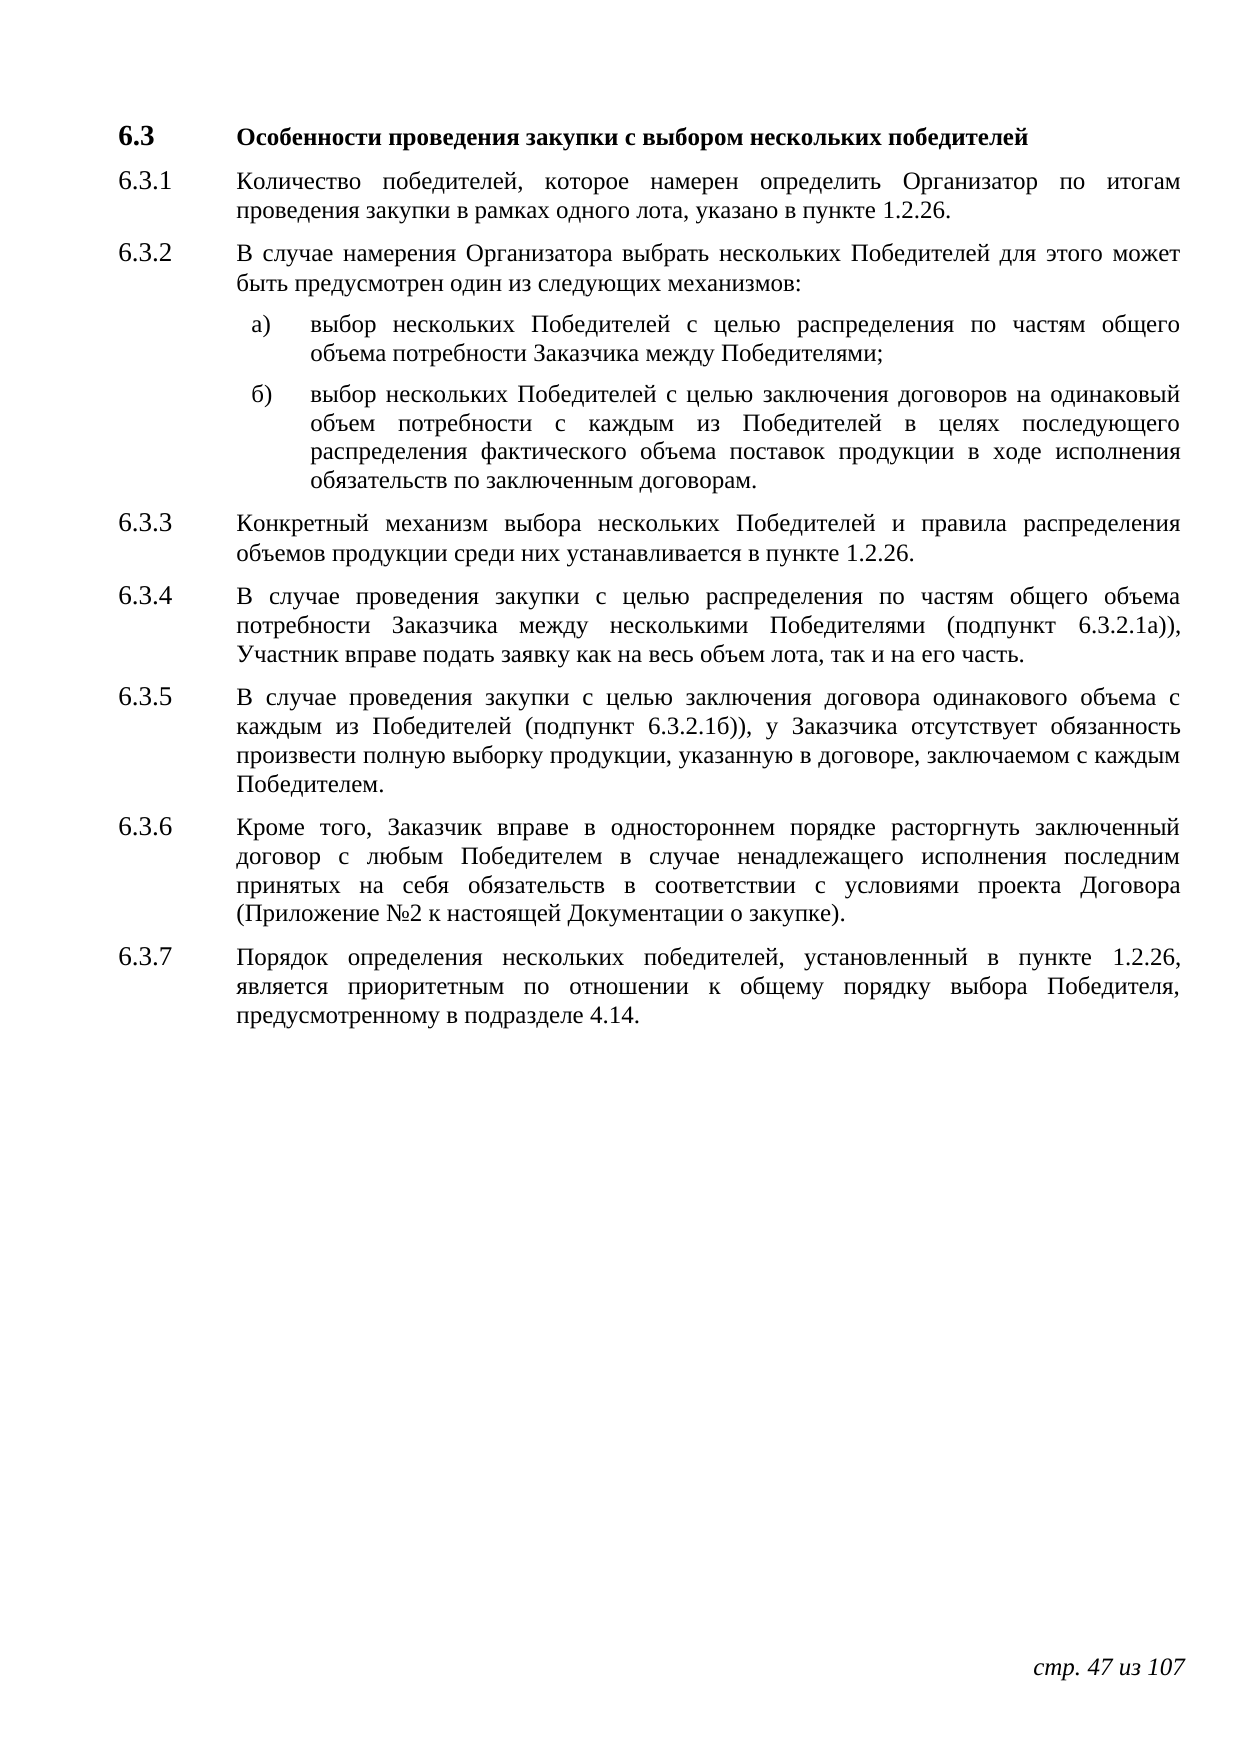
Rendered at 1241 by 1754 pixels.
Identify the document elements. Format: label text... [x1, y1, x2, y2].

text выбор нескольких Победителей с целью заключения договоров на одинаковый объем потребности с каждым из Победителей в целях последующего распределения фактического объема поставок продукции в ходе исполнения обязательств по заключенным договорам. [251, 379, 1181, 494]
text В случае проведения закупки с целью распределения по частям общего объема потребности Заказчика между несколькими Победителями (подпункт 6.3.2а)), Участник вправе подать заявку как на весь объем лота, так и на его часть. [118, 579, 1181, 667]
text Кроме того, Заказчик вправе в одностороннем порядке расторгнуть заключенный договор с любым Победителем в случае ненадлежащего исполнения последним принятых на себя обязательств в соответствии с условиями проекта Договора (Приложение №2 к настоящей Документации о закупке). [118, 810, 1181, 927]
text В случае проведения закупки с целью заключения договора одинакового объема с каждым из Победителей (подпункт 6.3.2б)), у Заказчика отсутствует обязанность произвести полную выборку продукции, указанную в договоре, заключаемом с каждым Победителем. [118, 680, 1181, 797]
text В случае намерения Организатора выбрать нескольких Победителей для этого может быть предусмотрен один из следующих механизмов: [118, 237, 1181, 296]
text Количество победителей, которое намерен определить Организатор по итогам проведения закупки в рамках одного лота, указано в пункте 1.2.26. [118, 164, 1181, 224]
subtitle Особенности проведения закупки с выбором нескольких победителей [118, 118, 1181, 152]
text Конкретный механизм выбора нескольких Победителей и правила распределения объемов продукции среди них устанавливается в пункте 1.2.26. [118, 506, 1181, 566]
text выбор нескольких Победителей с целью распределения по частям общего объема потребности Заказчика между Победителями; [251, 309, 1181, 366]
text Порядок определения нескольких победителей, установленный в пункте 1.2.26, является приоритетным по отношении к общему порядку выбора Победителя, предусмотренному в подразделе 4.14. [118, 940, 1181, 1028]
